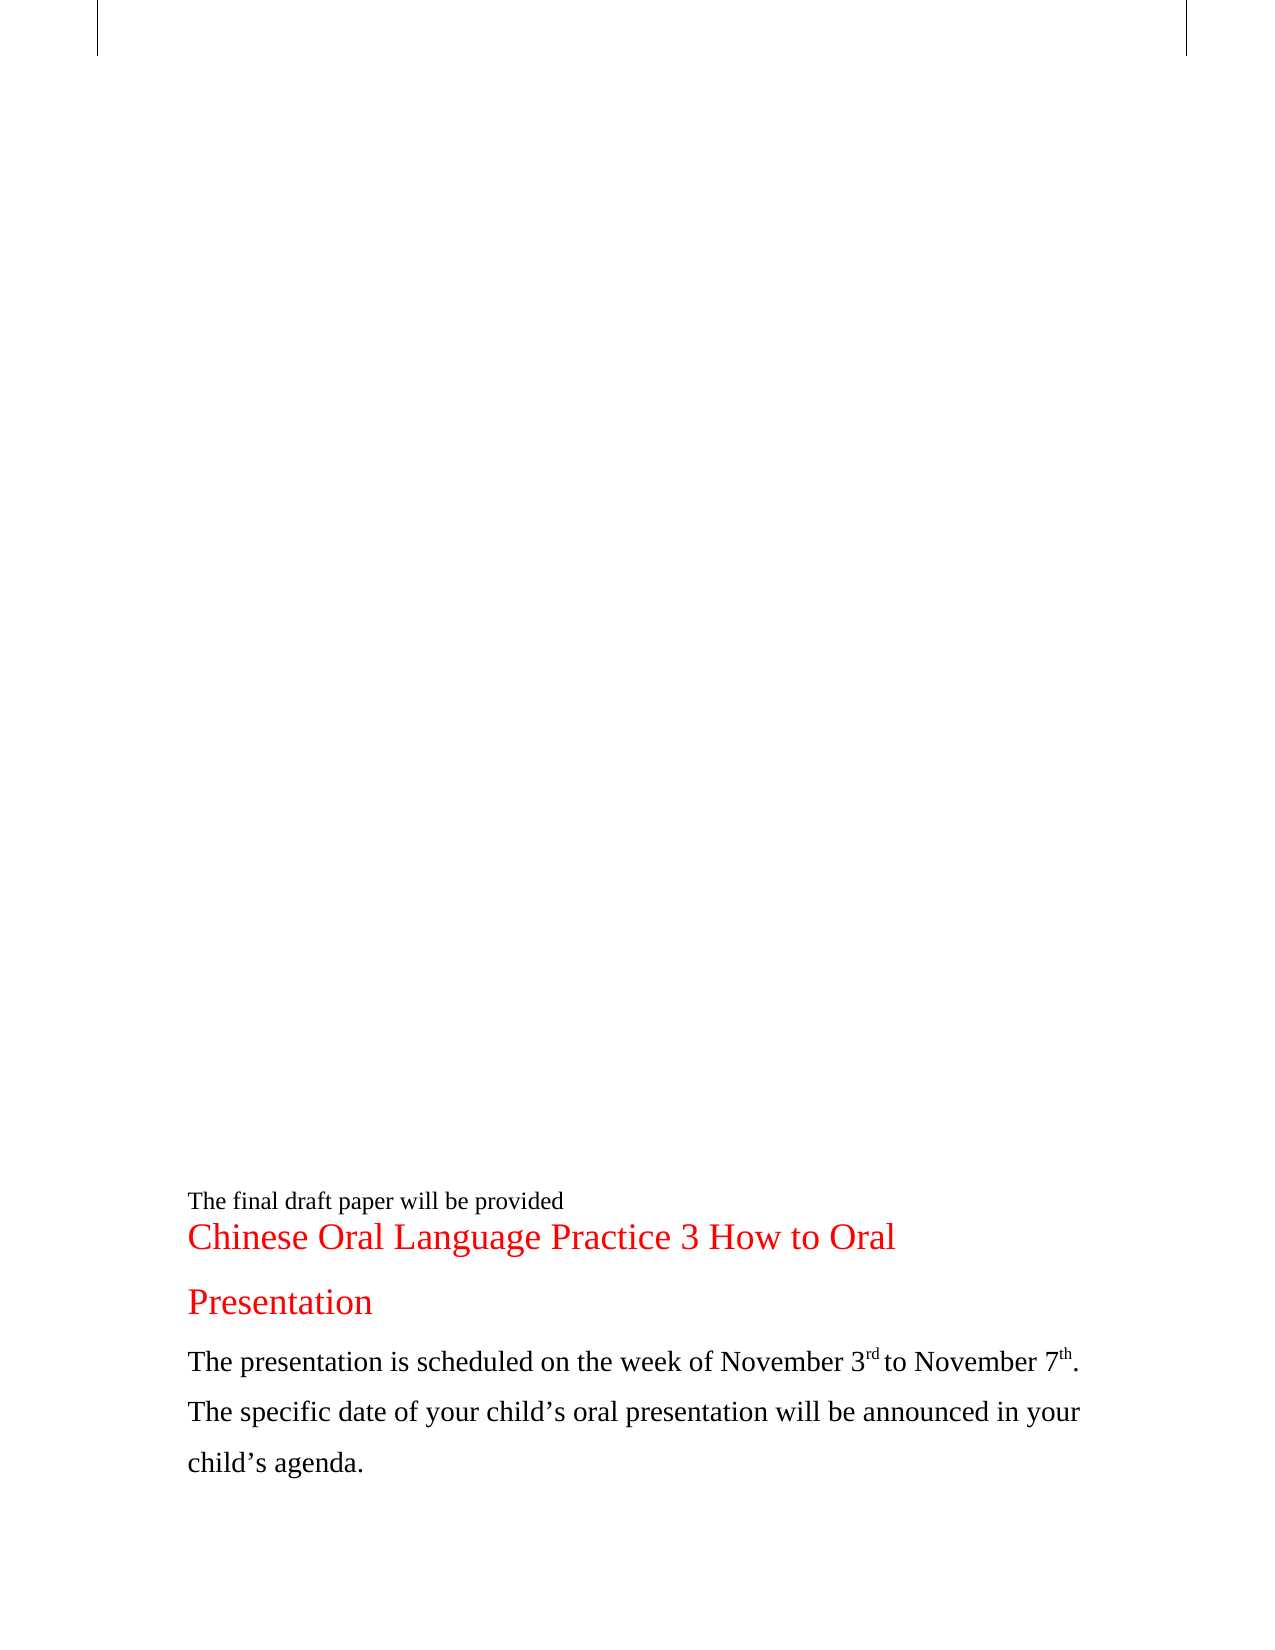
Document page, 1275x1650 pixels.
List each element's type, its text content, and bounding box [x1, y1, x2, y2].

text The final draft paper will be provided [187, 1186, 1087, 1215]
text Chinese Oral Language Practice 3 How to Oral Presentation [187, 1215, 1087, 1322]
text The presentation is scheduled on the week of November 3rd to November 7th. The specific date of your child’s oral presentation will be announced in your child’s agenda. [187, 1344, 1087, 1478]
